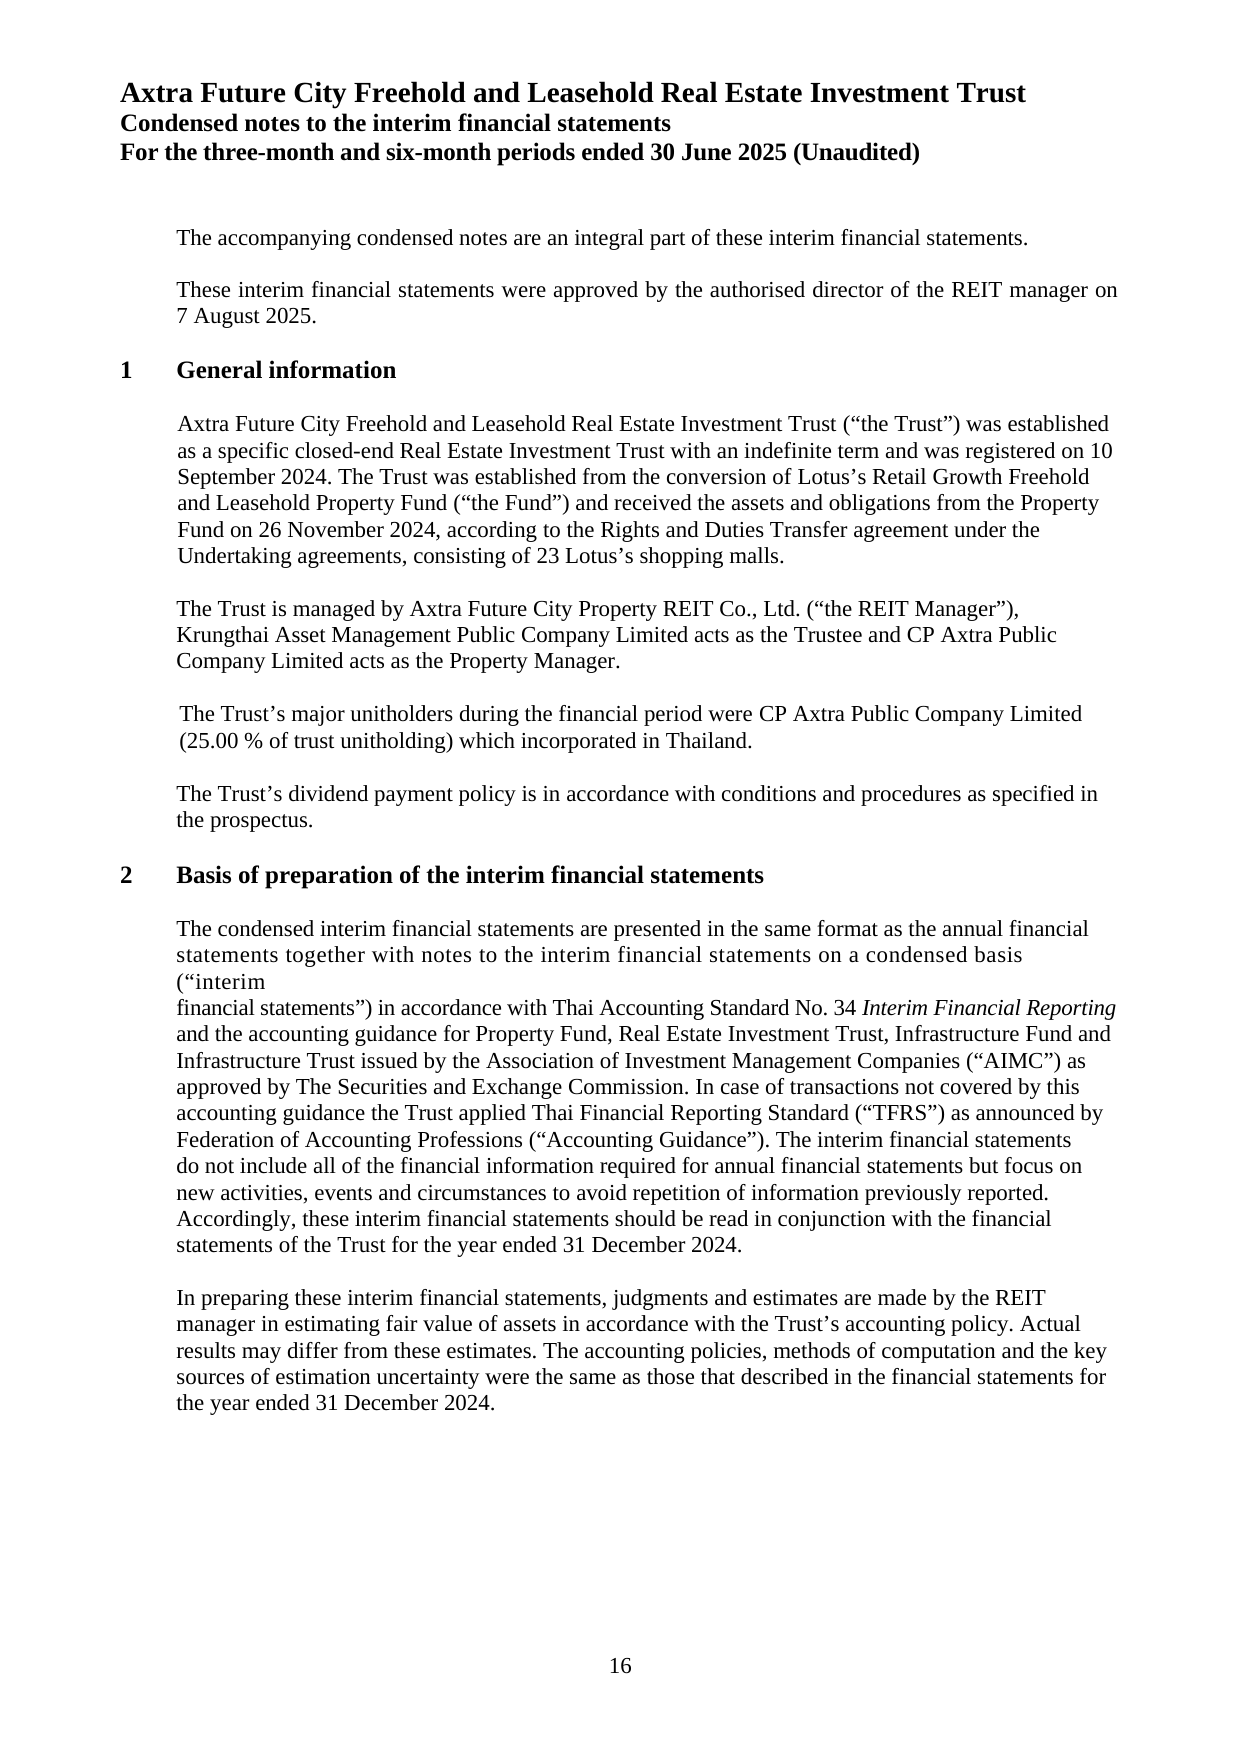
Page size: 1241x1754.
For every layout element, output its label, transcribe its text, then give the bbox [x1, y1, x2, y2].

list Basis of preparation of the interim financial statements [120, 860, 1117, 889]
text The accompanying condensed notes are an integral part of these interim financial statements. [176, 223, 1120, 250]
text The Trust is managed by Axtra Future City Property REIT Co., Ltd. (“the REIT Manager”), Krungthai Asset Management Public Company Limited acts as the Trustee and CP Axtra Public Company Limited acts as the Property Manager. [176, 595, 1117, 674]
text The Trust’s dividend payment policy is in accordance with conditions and procedures as specified in the prospectus. [176, 780, 1120, 833]
list General information [120, 355, 1117, 384]
text The Trust’s major unitholders during the financial period were CP Axtra Public Company Limited (25.00 % of trust unitholding) which incorporated in Thailand. [179, 700, 1120, 753]
text The condensed interim financial statements are presented in the same format as the annual financial statements together with notes to the interim financial statements on a condensed basis (“interim [176, 915, 1120, 994]
text These interim financial statements were approved by the authorised director of the REIT manager on 7 August 2025. [176, 276, 1120, 329]
text Axtra Future City Freehold and Leasehold Real Estate Investment Trust (“the Trust”) was established as a specific closed-end Real Estate Investment Trust with an indefinite term and was registered on 10 September 2024. The Trust was established from the conversion of Lotus’s Retail Growth Freehold and Leasehold Property Fund (“the Fund”) and received the assets and obligations from the Property Fund on 26 November 2024, according to the Rights and Duties Transfer agreement under the Undertaking agreements, consisting of 23 Lotus’s shopping malls. [177, 410, 1120, 568]
text In preparing these interim financial statements, judgments and estimates are made by the REIT manager in estimating fair value of assets in accordance with the Trust’s accounting policy. Actual results may differ from these estimates. The accounting policies, methods of computation and the key sources of estimation uncertainty were the same as those that described in the financial statements for the year ended 31 December 2024. [176, 1284, 1120, 1416]
text financial statements”) in accordance with Thai Accounting Standard No. 34 Interim Financial Reporting and the accounting guidance for Property Fund, Real Estate Investment Trust, Infrastructure Fund and Infrastructure Trust issued by the Association of Investment Management Companies (“AIMC”) as approved by The Securities and Exchange Commission. In case of transactions not covered by this accounting guidance the Trust applied Thai Financial Reporting Standard (“TFRS”) as announced by Federation of Accounting Professions (“Accounting Guidance”). The interim financial statements do not include all of the financial information required for annual financial statements but focus on new activities, events and circumstances to avoid repetition of information previously reported. Accordingly, these interim financial statements should be read in conjunction with the financial statements of the Trust for the year ended 31 December 2024. [176, 994, 1120, 1258]
